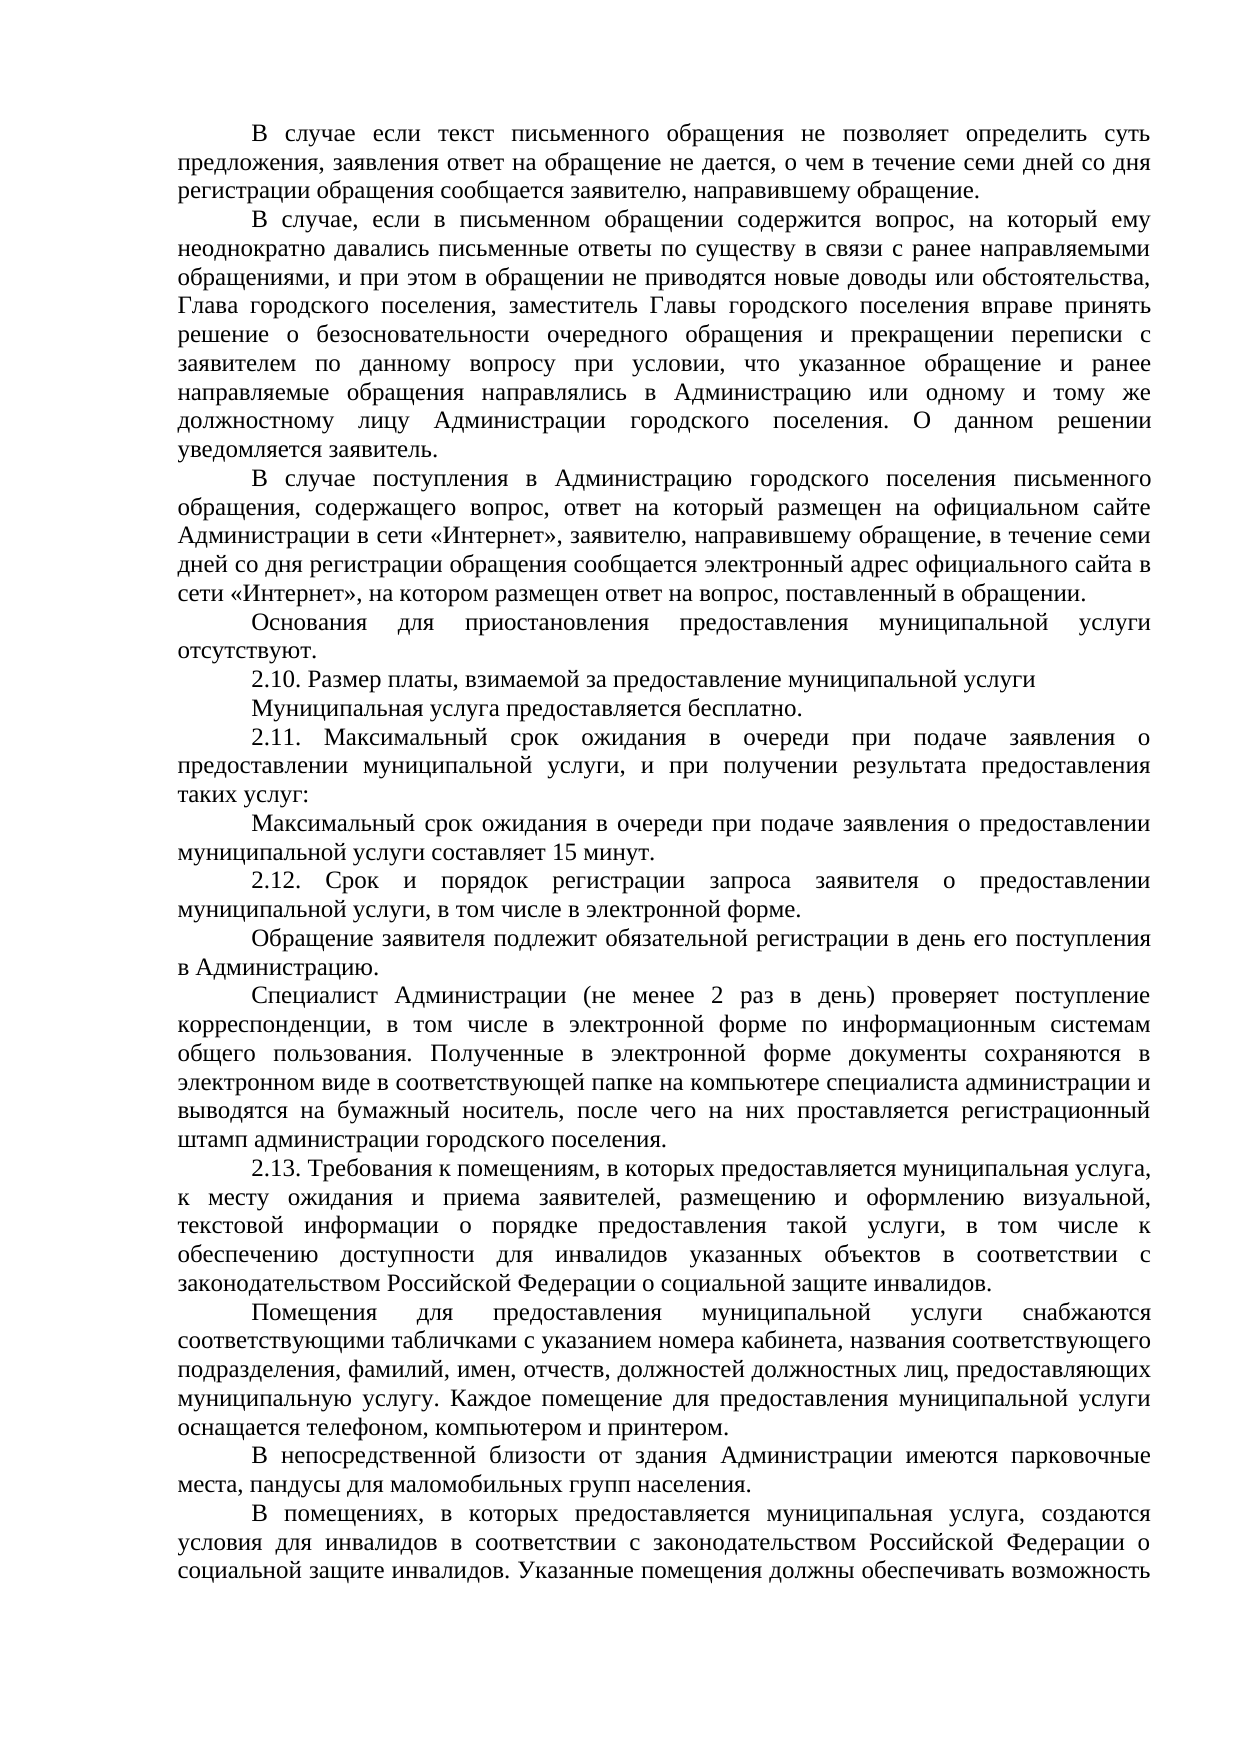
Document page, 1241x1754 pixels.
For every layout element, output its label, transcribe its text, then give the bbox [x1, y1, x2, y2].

text Муниципальная услуга предоставляется бесплатно. [177, 693, 1152, 722]
text В непосредственной близости от здания Администрации имеются парковочные места, пандусы для маломобильных групп населения. [177, 1441, 1152, 1498]
text Помещения для предоставления муниципальной услуги снабжаются соответствующими табличками с указанием номера кабинета, названия соответствующего подразделения, фамилий, имен, отчеств, должностей должностных лиц, предоставляющих муниципальную услугу. Каждое помещение для предоставления муниципальной услуги оснащается телефоном, компьютером и принтером. [177, 1297, 1152, 1441]
text Обращение заявителя подлежит обязательной регистрации в день его поступления в Администрацию. [177, 923, 1152, 981]
text В случае поступления в Администрацию городского поселения письменного обращения, содержащего вопрос, ответ на который размещен на официальном сайте Администрации в сети «Интернет», заявителю, направившему обращение, в течение семи дней со дня регистрации обращения сообщается электронный адрес официального сайта в сети «Интернет», на котором размещен ответ на вопрос, поставленный в обращении. [177, 463, 1152, 607]
text В случае если текст письменного обращения не позволяет определить суть предложения, заявления ответ на обращение не дается, о чем в течение семи дней со дня регистрации обращения сообщается заявителю, направившему обращение. [177, 118, 1152, 204]
text В случае, если в письменном обращении содержится вопрос, на который ему неоднократно давались письменные ответы по существу в связи с ранее направляемыми обращениями, и при этом в обращении не приводятся новые доводы или обстоятельства, Глава городского поселения, заместитель Главы городского поселения вправе принять решение о безосновательности очередного обращения и прекращении переписки с заявителем по данному вопросу при условии, что указанное обращение и ранее направляемые обращения направлялись в Администрацию или одному и тому же должностному лицу Администрации городского поселения. О данном решении уведомляется заявитель. [177, 204, 1152, 463]
text Основания для приостановления предоставления муниципальной услуги отсутствуют. [177, 607, 1152, 664]
text 2.10. Размер платы, взимаемой за предоставление муниципальной услуги [177, 664, 1152, 693]
text 2.13. Требования к помещениям, в которых предоставляется муниципальная услуга, к месту ожидания и приема заявителей, размещению и оформлению визуальной, текстовой информации о порядке предоставления такой услуги, в том числе к обеспечению доступности для инвалидов указанных объектов в соответствии с законодательством Российской Федерации о социальной защите инвалидов. [177, 1153, 1152, 1297]
text Специалист Администрации (не менее 2 раз в день) проверяет поступление корреспонденции, в том числе в электронной форме по информационным системам общего пользования. Полученные в электронной форме документы сохраняются в электронном виде в соответствующей папке на компьютере специалиста администрации и выводятся на бумажный носитель, после чего на них проставляется регистрационный штамп администрации городского поселения. [177, 981, 1152, 1153]
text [177, 1498, 1152, 1584]
text 2.11. Максимальный срок ожидания в очереди при подаче заявления о предоставлении муниципальной услуги, и при получении результата предоставления таких услуг: [177, 722, 1152, 808]
text 2.12. Срок и порядок регистрации запроса заявителя о предоставлении муниципальной услуги, в том числе в электронной форме. [177, 866, 1152, 923]
text Максимальный срок ожидания в очереди при подаче заявления о предоставлении муниципальной услуги составляет 15 минут. [177, 808, 1152, 866]
